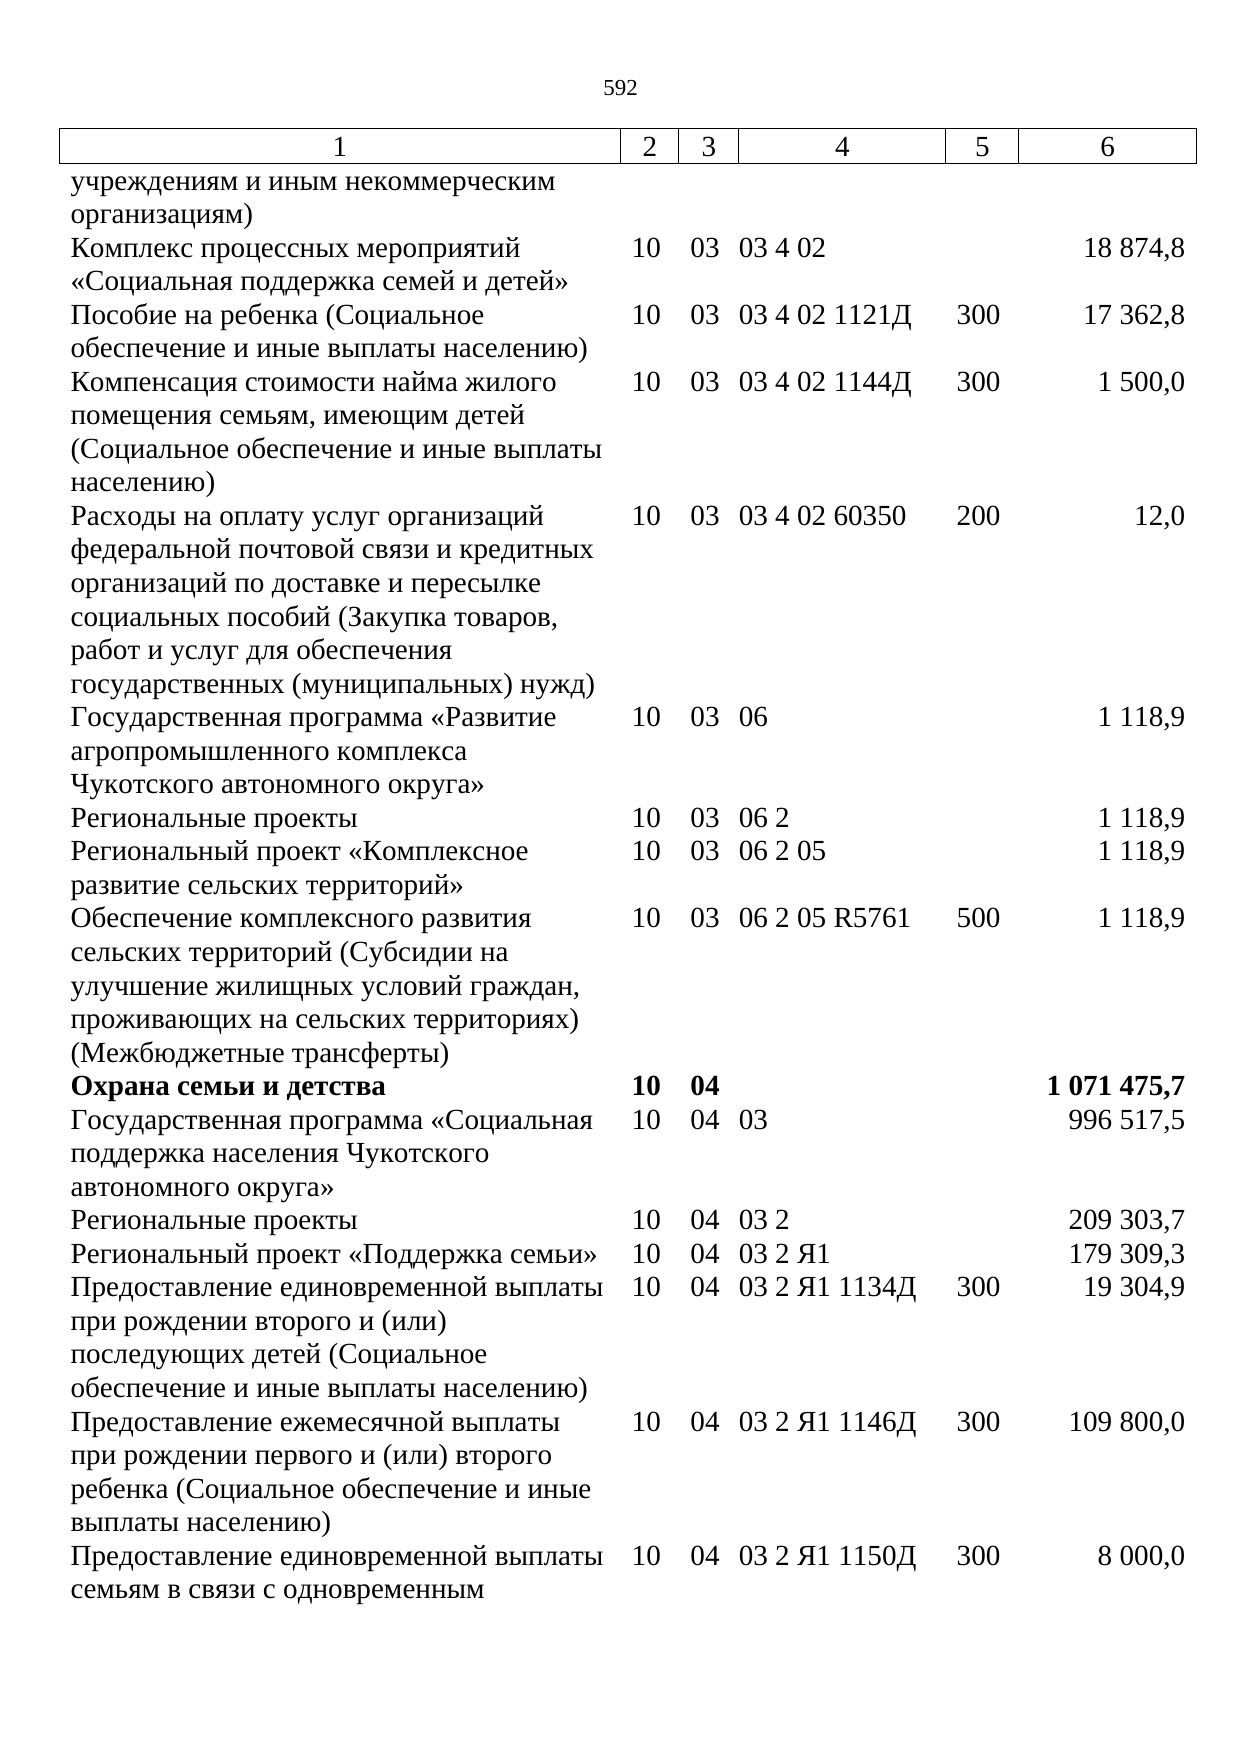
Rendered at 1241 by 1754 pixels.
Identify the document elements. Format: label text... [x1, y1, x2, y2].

table_header 1 [60, 129, 620, 163]
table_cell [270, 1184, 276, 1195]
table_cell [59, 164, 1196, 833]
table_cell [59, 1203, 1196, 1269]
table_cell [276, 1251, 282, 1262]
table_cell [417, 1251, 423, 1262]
table_header 3 [679, 129, 738, 163]
table_header 2 [621, 129, 678, 163]
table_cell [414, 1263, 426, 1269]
table_header 4 [739, 129, 945, 163]
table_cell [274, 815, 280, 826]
table_header 6 [1019, 129, 1196, 163]
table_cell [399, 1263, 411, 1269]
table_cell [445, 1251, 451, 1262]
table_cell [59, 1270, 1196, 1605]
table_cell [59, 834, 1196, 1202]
table_header 5 [946, 129, 1018, 163]
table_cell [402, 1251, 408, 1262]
